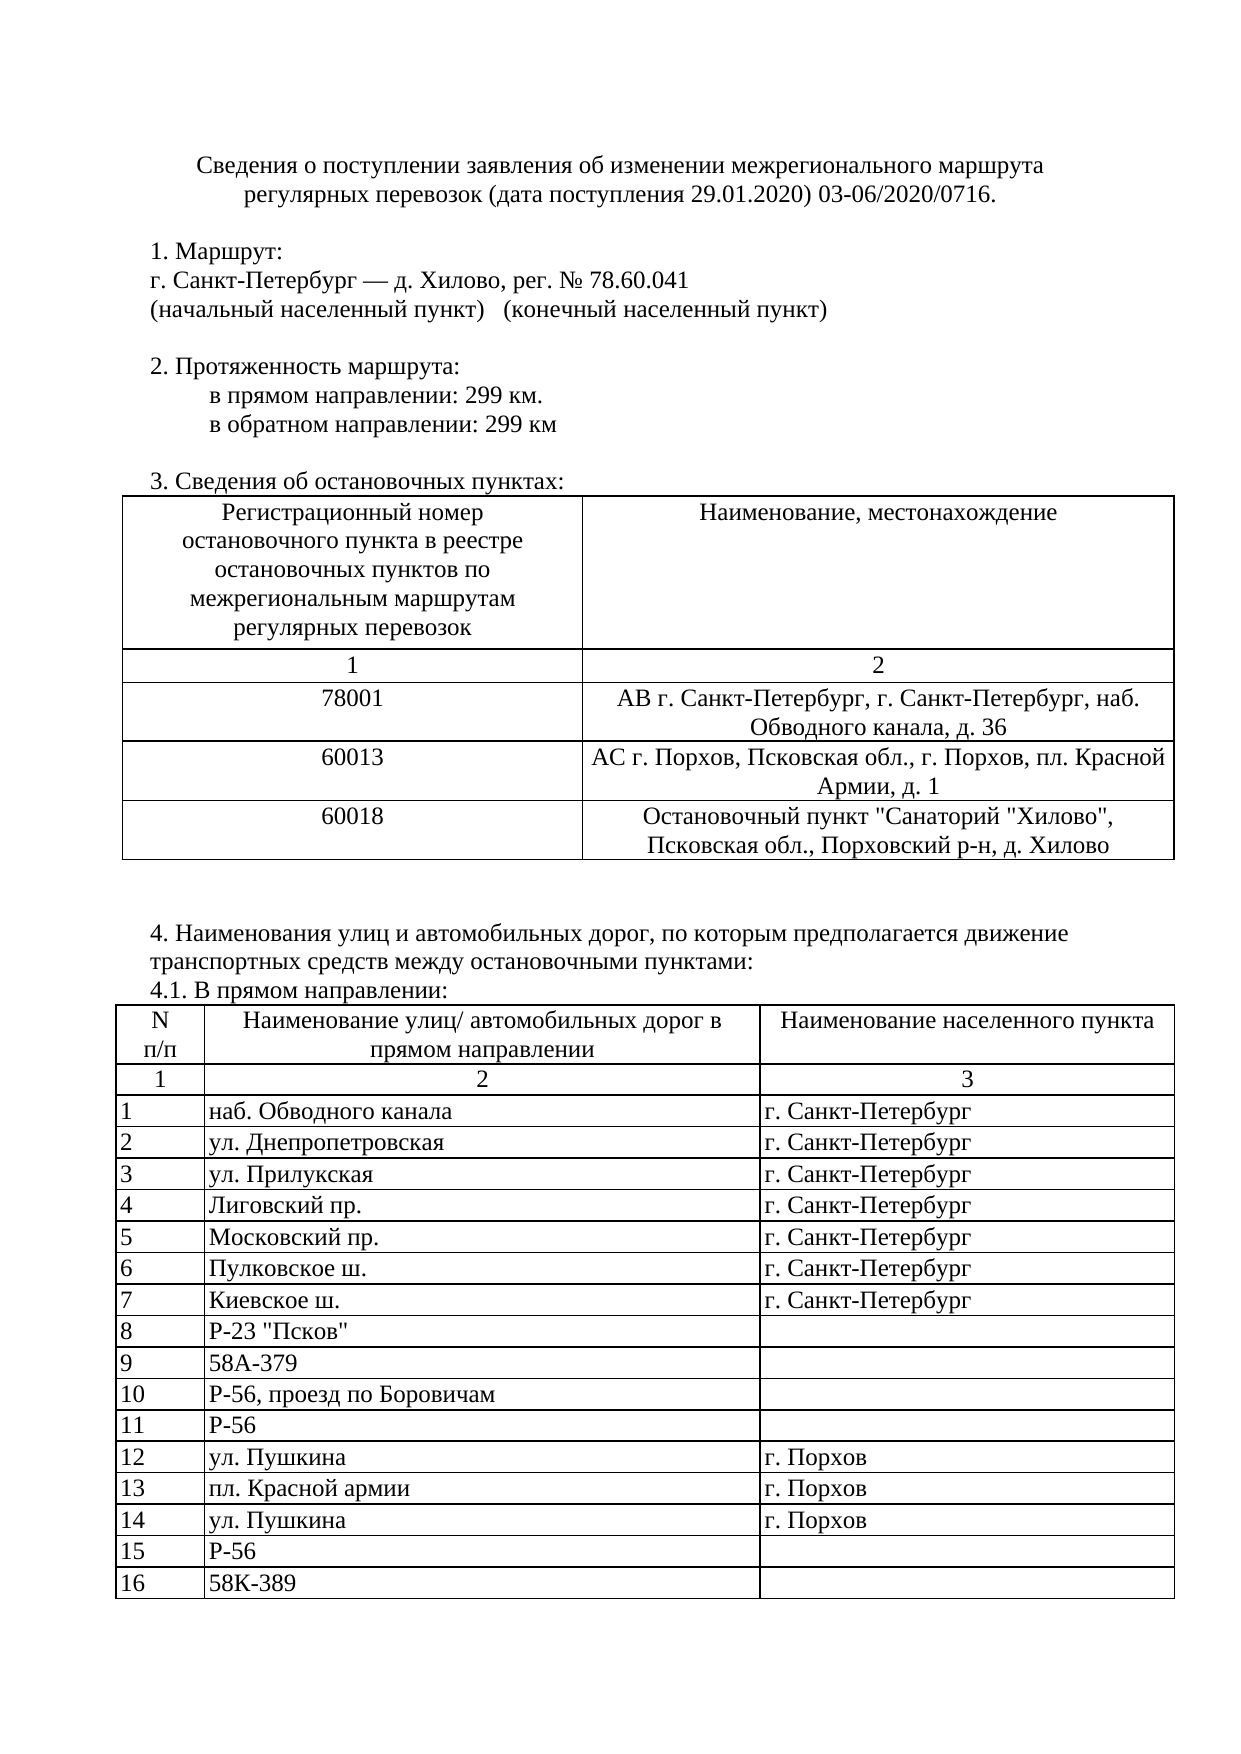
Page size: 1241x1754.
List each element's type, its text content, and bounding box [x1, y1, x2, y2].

text 4.1. В прямом направлении: [150, 975, 1090, 1004]
table_cell 58А-379 [205, 1348, 759, 1377]
table_cell 78001 [123, 683, 582, 740]
table_cell ул. Днепропетровская [205, 1127, 759, 1157]
table_header Наименование населенного пункта [761, 1006, 1174, 1063]
table_cell Киевское ш. [205, 1285, 759, 1314]
table_cell г. Порхов [761, 1442, 1174, 1472]
table_cell 10 [117, 1379, 204, 1409]
table_cell ул. Пушкина [205, 1505, 759, 1535]
table_cell [761, 1536, 1174, 1566]
table_cell 60013 [123, 742, 582, 799]
text в обратном направлении: 299 км [150, 409, 1090, 437]
table_cell Московский пр. [205, 1222, 759, 1252]
table_cell 12 [117, 1442, 204, 1472]
table_cell ул. Прилукская [205, 1159, 759, 1189]
table_cell 7 [117, 1285, 204, 1314]
table_cell г. Порхов [761, 1473, 1174, 1503]
table_cell 2 [205, 1065, 759, 1094]
table_cell 8 [117, 1316, 204, 1346]
table_header Наименование улиц/ автомобильных дорог в прямом направлении [205, 1006, 759, 1063]
table_cell [761, 1379, 1174, 1409]
table_cell г. Санкт-Петербург [761, 1222, 1174, 1252]
table_cell 3 [117, 1159, 204, 1189]
table_cell 60018 [123, 801, 582, 858]
table_cell Лиговский пр. [205, 1190, 759, 1220]
table_cell 2 [117, 1127, 204, 1157]
text Сведения о поступлении заявления об изменении межрегионального маршрута регулярных перевозок (дата поступления 29.01.2020) 03-06/2020/0716. [150, 150, 1090, 207]
table_cell [761, 1568, 1174, 1598]
table_cell г. Санкт-Петербург [761, 1190, 1174, 1220]
table_header Регистрационный номер остановочного пункта в реестре остановочных пунктов по межрегиональным маршрутам регулярных перевозок [123, 497, 582, 648]
table_cell Р-56 [205, 1536, 759, 1566]
table_cell 15 [117, 1536, 204, 1566]
table_cell 5 [117, 1222, 204, 1252]
table_cell 11 [117, 1411, 204, 1440]
table_cell 1 [117, 1065, 204, 1094]
table_cell 1 [117, 1096, 204, 1126]
table_cell 13 [117, 1473, 204, 1503]
table_cell г. Санкт-Петербург [761, 1127, 1174, 1157]
table_cell 1 [123, 650, 582, 681]
table_cell ул. Пушкина [205, 1442, 759, 1472]
table_cell АВ г. Санкт-Петербург, г. Санкт-Петербург, наб. Обводного канала, д. 36 [583, 683, 1173, 740]
table_cell 14 [117, 1505, 204, 1535]
text 1. Маршрут: [150, 236, 1090, 265]
table_cell Р-56, проезд по Боровичам [205, 1379, 759, 1409]
table_cell [761, 1316, 1174, 1346]
table_cell г. Санкт-Петербург [761, 1159, 1174, 1189]
table_cell АС г. Порхов, Псковская обл., г. Порхов, пл. Красной Армии, д. 1 [583, 742, 1173, 799]
text (начальный населенный пункт) (конечный населенный пункт) [150, 294, 1090, 322]
text 3. Сведения об остановочных пунктах: [150, 466, 1090, 495]
text 2. Протяженность маршрута: [150, 351, 1090, 380]
text 4. Наименования улиц и автомобильных дорог, по которым предполагается движение транспортных средств между остановочными пунктами: [150, 918, 1090, 975]
table_cell Р-23 "Псков" [205, 1316, 759, 1346]
table_cell 6 [117, 1253, 204, 1283]
table_cell 2 [583, 650, 1173, 681]
table_cell Остановочный пункт "Санаторий "Хилово", Псковская обл., Порховский р-н, д. Хилово [583, 801, 1173, 858]
table_header N п/п [117, 1006, 204, 1063]
text г. Санкт-Петербург — д. Хилово, рег. № 78.60.041 [150, 265, 1090, 294]
table_cell г. Порхов [761, 1505, 1174, 1535]
table_cell пл. Красной армии [205, 1473, 759, 1503]
table_cell г. Санкт-Петербург [761, 1253, 1174, 1283]
table_header Наименование, местонахождение [583, 497, 1173, 648]
table_cell Пулковское ш. [205, 1253, 759, 1283]
table_cell наб. Обводного канала [205, 1096, 759, 1126]
table_cell [761, 1348, 1174, 1377]
table_cell 4 [117, 1190, 204, 1220]
table_cell [761, 1411, 1174, 1440]
table_cell г. Санкт-Петербург [761, 1096, 1174, 1126]
text в прямом направлении: 299 км. [150, 380, 1090, 409]
table_cell Р-56 [205, 1411, 759, 1440]
table_cell 16 [117, 1568, 204, 1598]
table_cell 3 [761, 1065, 1174, 1094]
table_cell г. Санкт-Петербург [761, 1285, 1174, 1314]
table_cell 58К-389 [205, 1568, 759, 1598]
table_cell 9 [117, 1348, 204, 1377]
